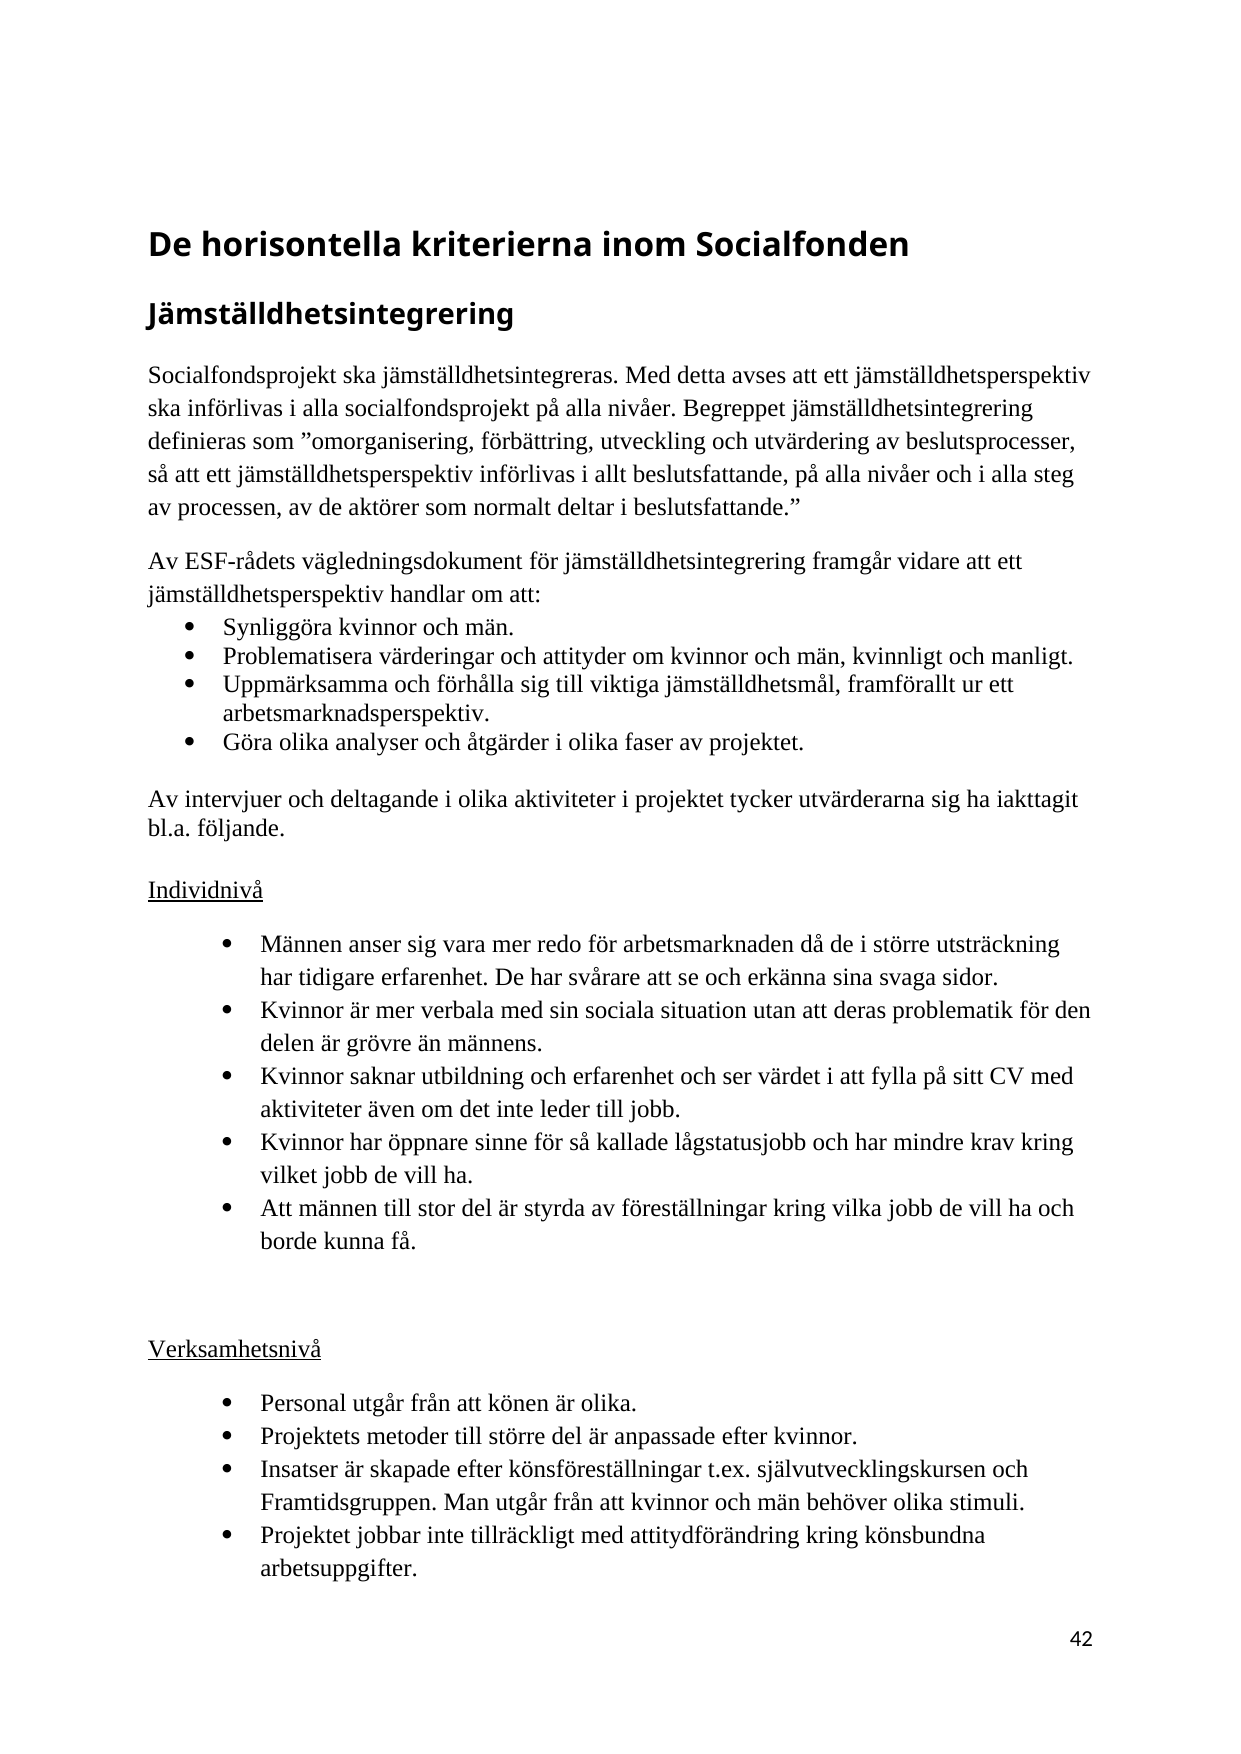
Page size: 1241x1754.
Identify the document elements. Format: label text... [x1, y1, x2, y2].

text Av ESF-rådets vägledningsdokument för jämställdhetsintegrering framgår vidare att ett jämställdhetsperspektiv handlar om att: [148, 546, 1093, 608]
list Kvinnor saknar utbildning och erfarenhet och ser värdet i att fylla på sitt CV med aktiviteter även om det inte leder till jobb. [223, 1061, 1093, 1123]
list Männen anser sig vara mer redo för arbetsmarknaden då de i större utsträckning har tidigare erfarenhet. De har svårare att se och erkänna sina svaga sidor. [223, 929, 1093, 991]
text Av intervjuer och deltagande i olika aktiviteter i projektet tycker utvärderarna sig ha iakttagit bl.a. följande. [148, 784, 1093, 842]
text Jämställdhetsintegrering [148, 294, 1093, 333]
list Synliggöra kvinnor och män. [185, 612, 1093, 641]
list Att männen till stor del är styrda av föreställningar kring vilka jobb de vill ha och borde kunna få. [223, 1193, 1093, 1255]
list Uppmärksamma och förhålla sig till viktiga jämställdhetsmål, framförallt ur ett arbetsmarknadsperspektiv. [185, 669, 1093, 727]
list Göra olika analyser och åtgärder i olika faser av projektet. [185, 727, 1093, 756]
list Projektets metoder till större del är anpassade efter kvinnor. [223, 1421, 1093, 1449]
list Insatser är skapade efter könsföreställningar t.ex. självutvecklingskursen och Framtidsgruppen. Man utgår från att kvinnor och män behöver olika stimuli. [223, 1454, 1093, 1516]
list Projektet jobbar inte tillräckligt med attitydförändring kring könsbundna arbetsuppgifter. [223, 1520, 1093, 1582]
list Kvinnor är mer verbala med sin sociala situation utan att deras problematik för den delen är grövre än männens. [223, 995, 1093, 1057]
text Individnivå [148, 875, 1093, 904]
text Verksamhetsnivå [148, 1334, 1093, 1363]
list Personal utgår från att könen är olika. [223, 1388, 1093, 1416]
text De horisontella kriterierna inom Socialfonden [148, 221, 1093, 266]
list Problematisera värderingar och attityder om kvinnor och män, kvinnligt och manligt. [185, 641, 1093, 669]
list Kvinnor har öppnare sinne för så kallade lågstatusjobb och har mindre krav kring vilket jobb de vill ha. [223, 1127, 1093, 1189]
text Socialfondsprojekt ska jämställdhetsintegreras. Med detta avses att ett jämställdhetsperspektiv ska införlivas i alla socialfondsprojekt på alla nivåer. Begreppet jämställdhetsintegrering definieras som ”omorganisering, förbättring, utveckling och utvärdering av beslutsprocesser, så att ett jämställdhetsperspektiv införlivas i allt beslutsfattande, på alla nivåer och i alla steg av processen, av de aktörer som normalt deltar i beslutsfattande.” [148, 360, 1093, 521]
